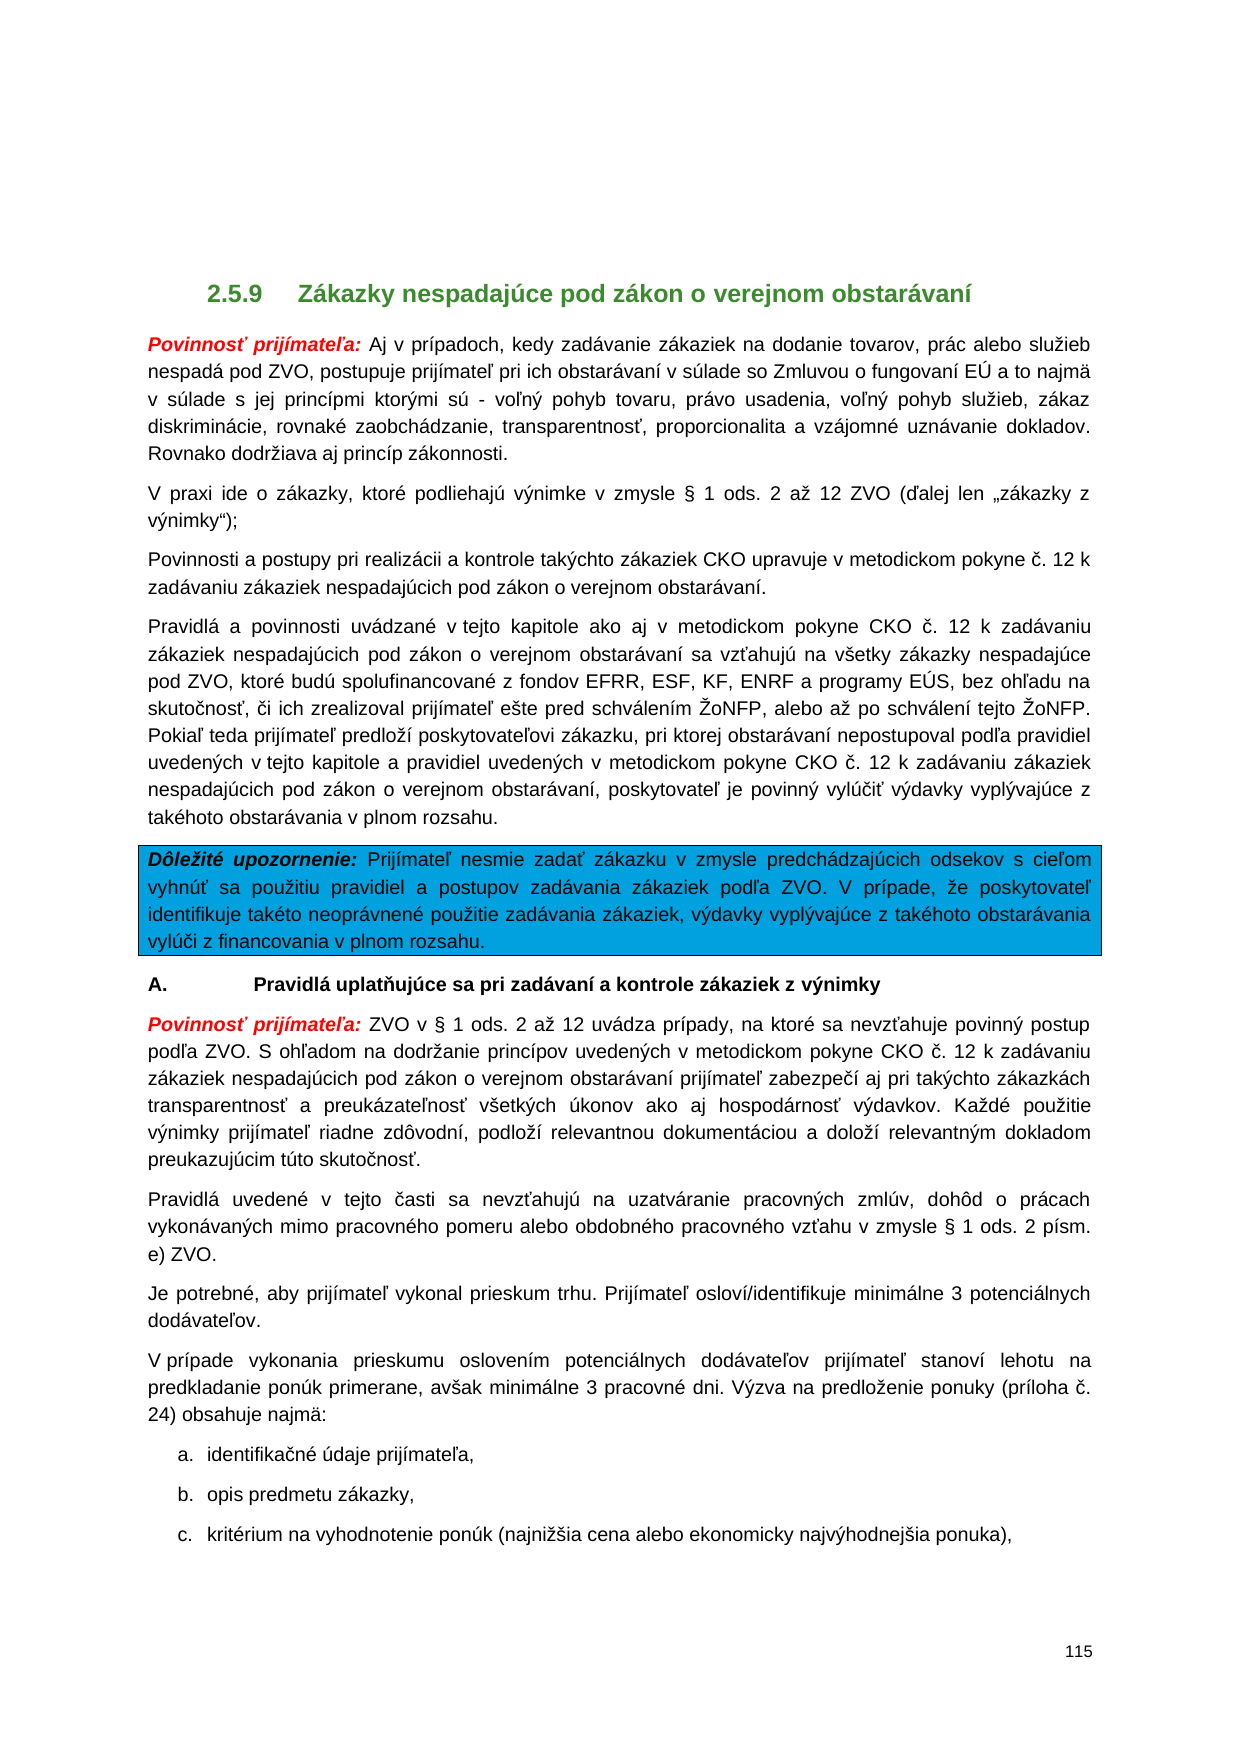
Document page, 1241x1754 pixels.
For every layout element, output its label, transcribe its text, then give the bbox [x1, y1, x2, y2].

list Pravidlá uplatňujúce sa pri zadávaní a kontrole zákaziek z výnimky [148, 973, 1092, 995]
text Povinnosti a postupy pri realizácii a kontrole takýchto zákaziek CKO upravuje v metodickom pokyne č. 12 k zadávaniu zákaziek nespadajúcich pod zákon o verejnom obstarávaní. [148, 548, 1092, 598]
list kritérium na vyhodnotenie ponúk (najnižšia cena alebo ekonomicky najvýhodnejšia ponuka), [177, 1522, 1092, 1545]
text Pravidlá uvedené v tejto časti sa nevzťahujú na uzatváranie pracovných zmlúv, dohôd o prácach vykonávaných mimo pracovného pomeru alebo obdobného pracovného vzťahu v zmysle § 1 ods. 2 písm. e) ZVO. [148, 1188, 1092, 1265]
text Pravidlá a povinnosti uvádzané v tejto kapitole ako aj v metodickom pokyne CKO č. 12 k zadávaniu zákaziek nespadajúcich pod zákon o verejnom obstarávaní sa vzťahujú na všetky zákazky nespadajúce pod ZVO, ktoré budú spolufinancované z fondov EFRR, ESF, KF, ENRF a programy EÚS, bez ohľadu na skutočnosť, či ich zrealizoval prijímateľ ešte pred schválením ŽoNFP, alebo až po schválení tejto ŽoNFP. Pokiaľ teda prijímateľ predloží poskytovateľovi zákazku, pri ktorej obstarávaní nepostupoval podľa pravidiel uvedených v tejto kapitole a pravidiel uvedených v metodickom pokyne CKO č. 12 k zadávaniu zákaziek nespadajúcich pod zákon o verejnom obstarávaní, poskytovateľ je povinný vylúčiť výdavky vyplývajúce z takéhoto obstarávania v plnom rozsahu. [148, 615, 1092, 828]
text Je potrebné, aby prijímateľ vykonal prieskum trhu. Prijímateľ osloví/identifikuje minimálne 3 potenciálnych dodávateľov. [148, 1282, 1092, 1332]
text Povinnosť prijímateľa: ZVO v § 1 ods. 2 až 12 uvádza prípady, na ktoré sa nevzťahuje povinný postup podľa ZVO. S ohľadom na dodržanie princípov uvedených v metodickom pokyne CKO č. 12 k zadávaniu zákaziek nespadajúcich pod zákon o verejnom obstarávaní prijímateľ zabezpečí aj pri takýchto zákazkách transparentnosť a preukázateľnosť všetkých úkonov ako aj hospodárnosť výdavkov. Každé použitie výnimky prijímateľ riadne zdôvodní, podloží relevantnou dokumentáciou a doloží relevantným dokladom preukazujúcim túto skutočnosť. [148, 1012, 1092, 1171]
subtitle Zákazky nespadajúce pod zákon o verejnom obstarávaní [207, 279, 1092, 308]
list identifikačné údaje prijímateľa, [177, 1443, 1092, 1466]
list opis predmetu zákazky, [177, 1483, 1092, 1505]
text V praxi ide o zákazky, ktoré podliehajú výnimke v zmysle § 1 ods. 2 až 12 ZVO (ďalej len „zákazky z výnimky“); [148, 481, 1092, 531]
text Dôležité upozornenie: Prijímateľ nesmie zadať zákazku v zmysle predchádzajúcich odsekov s cieľom vyhnúť sa použitiu pravidiel a postupov zadávania zákaziek podľa ZVO. V prípade, že poskytovateľ identifikuje takéto neoprávnené použitie zadávania zákaziek, výdavky vyplývajúce z takéhoto obstarávania vylúči z financovania v plnom rozsahu. [139, 846, 1101, 955]
text Povinnosť prijímateľa: Aj v prípadoch, kedy zadávanie zákaziek na dodanie tovarov, prác alebo služieb nespadá pod ZVO, postupuje prijímateľ pri ich obstarávaní v súlade so Zmluvou o fungovaní EÚ a to najmä v súlade s jej princípmi ktorými sú - voľný pohyb tovaru, právo usadenia, voľný pohyb služieb, zákaz diskriminácie, rovnaké zaobchádzanie, transparentnosť, proporcionalita a vzájomné uznávanie dokladov. Rovnako dodržiava aj princíp zákonnosti. [148, 333, 1092, 464]
text V prípade vykonania prieskumu oslovením potenciálnych dodávateľov prijímateľ stanoví lehotu na predkladanie ponúk primerane, avšak minimálne 3 pracovné dni. Výzva na predloženie ponuky (príloha č. 24) obsahuje najmä: [148, 1349, 1092, 1426]
